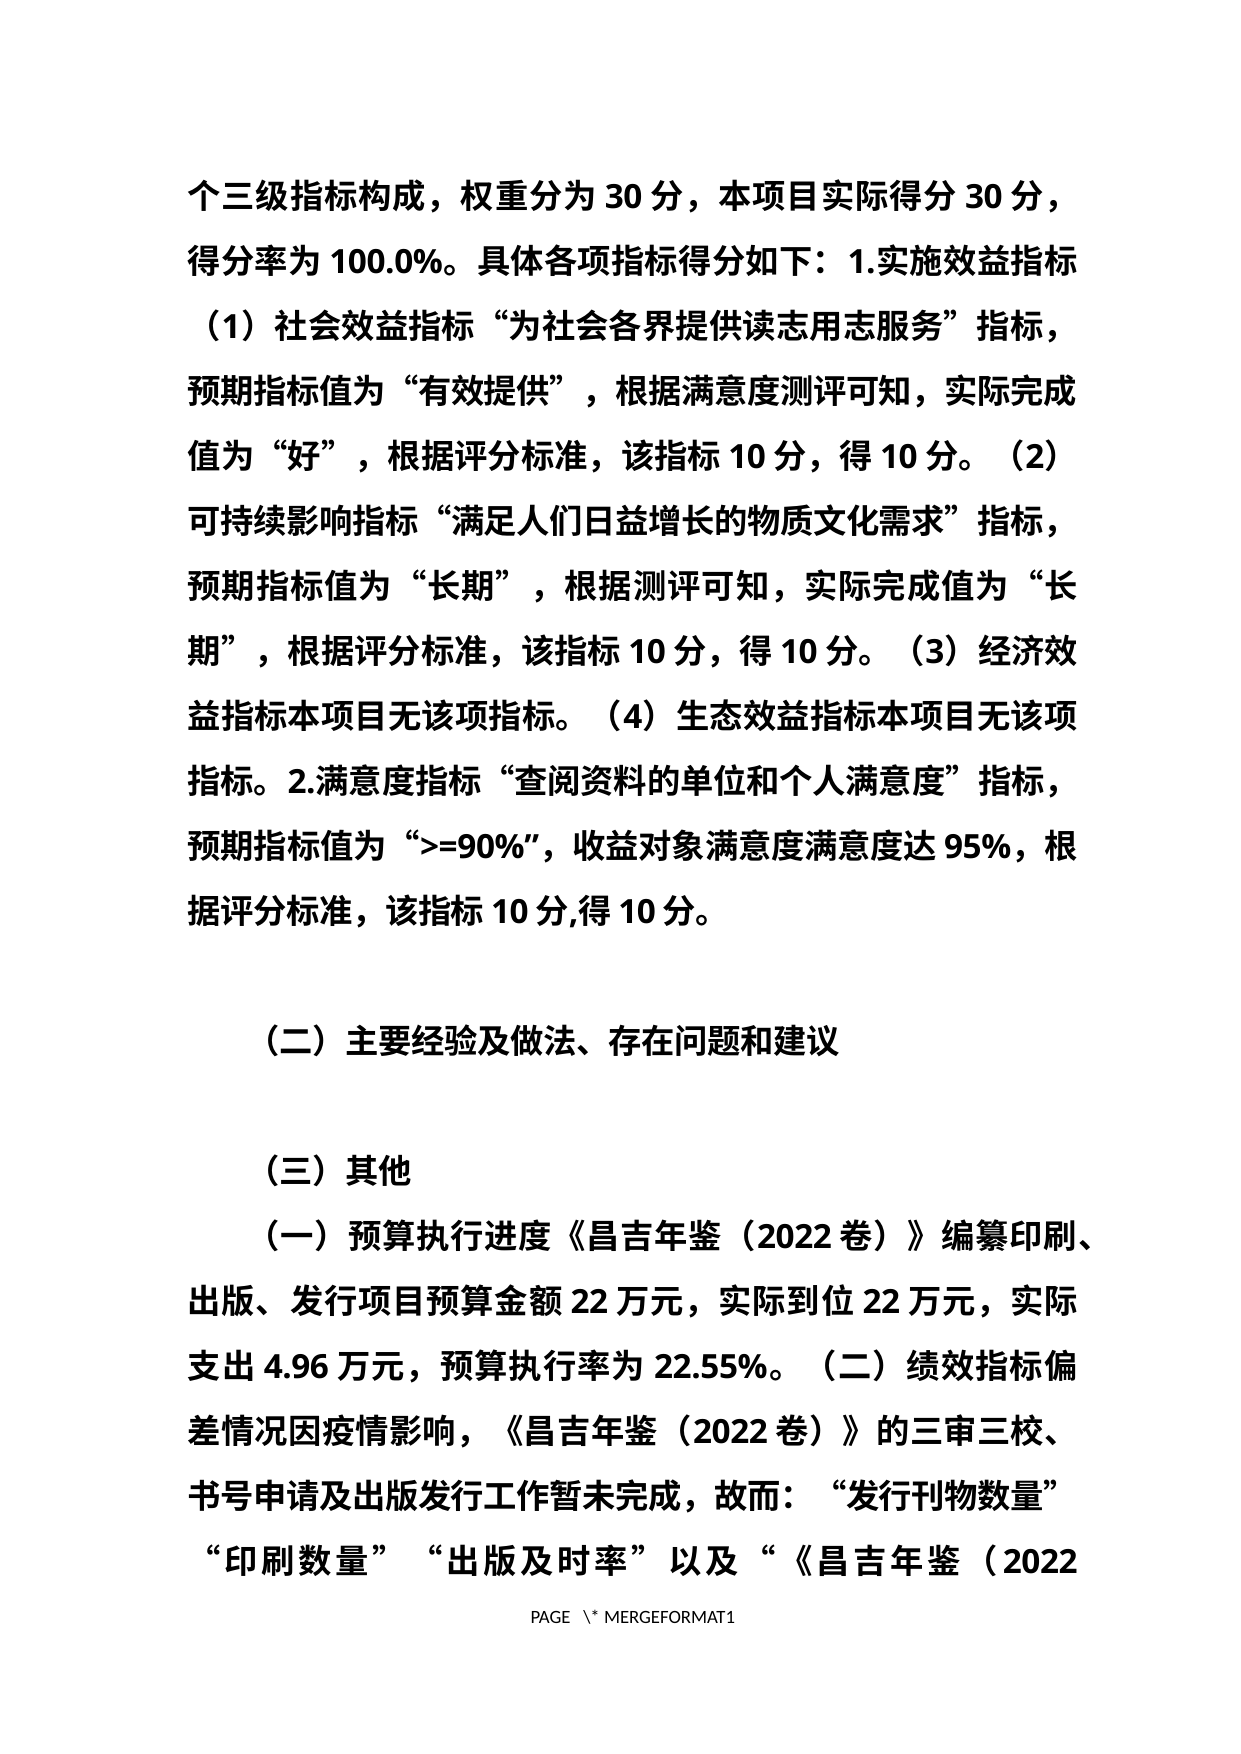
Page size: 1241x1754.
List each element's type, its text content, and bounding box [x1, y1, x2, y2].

text （三）其他 [187, 1137, 1078, 1202]
text （二）主要经验及做法、存在问题和建议 [187, 1007, 1078, 1072]
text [187, 162, 1078, 942]
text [187, 1202, 1078, 1592]
